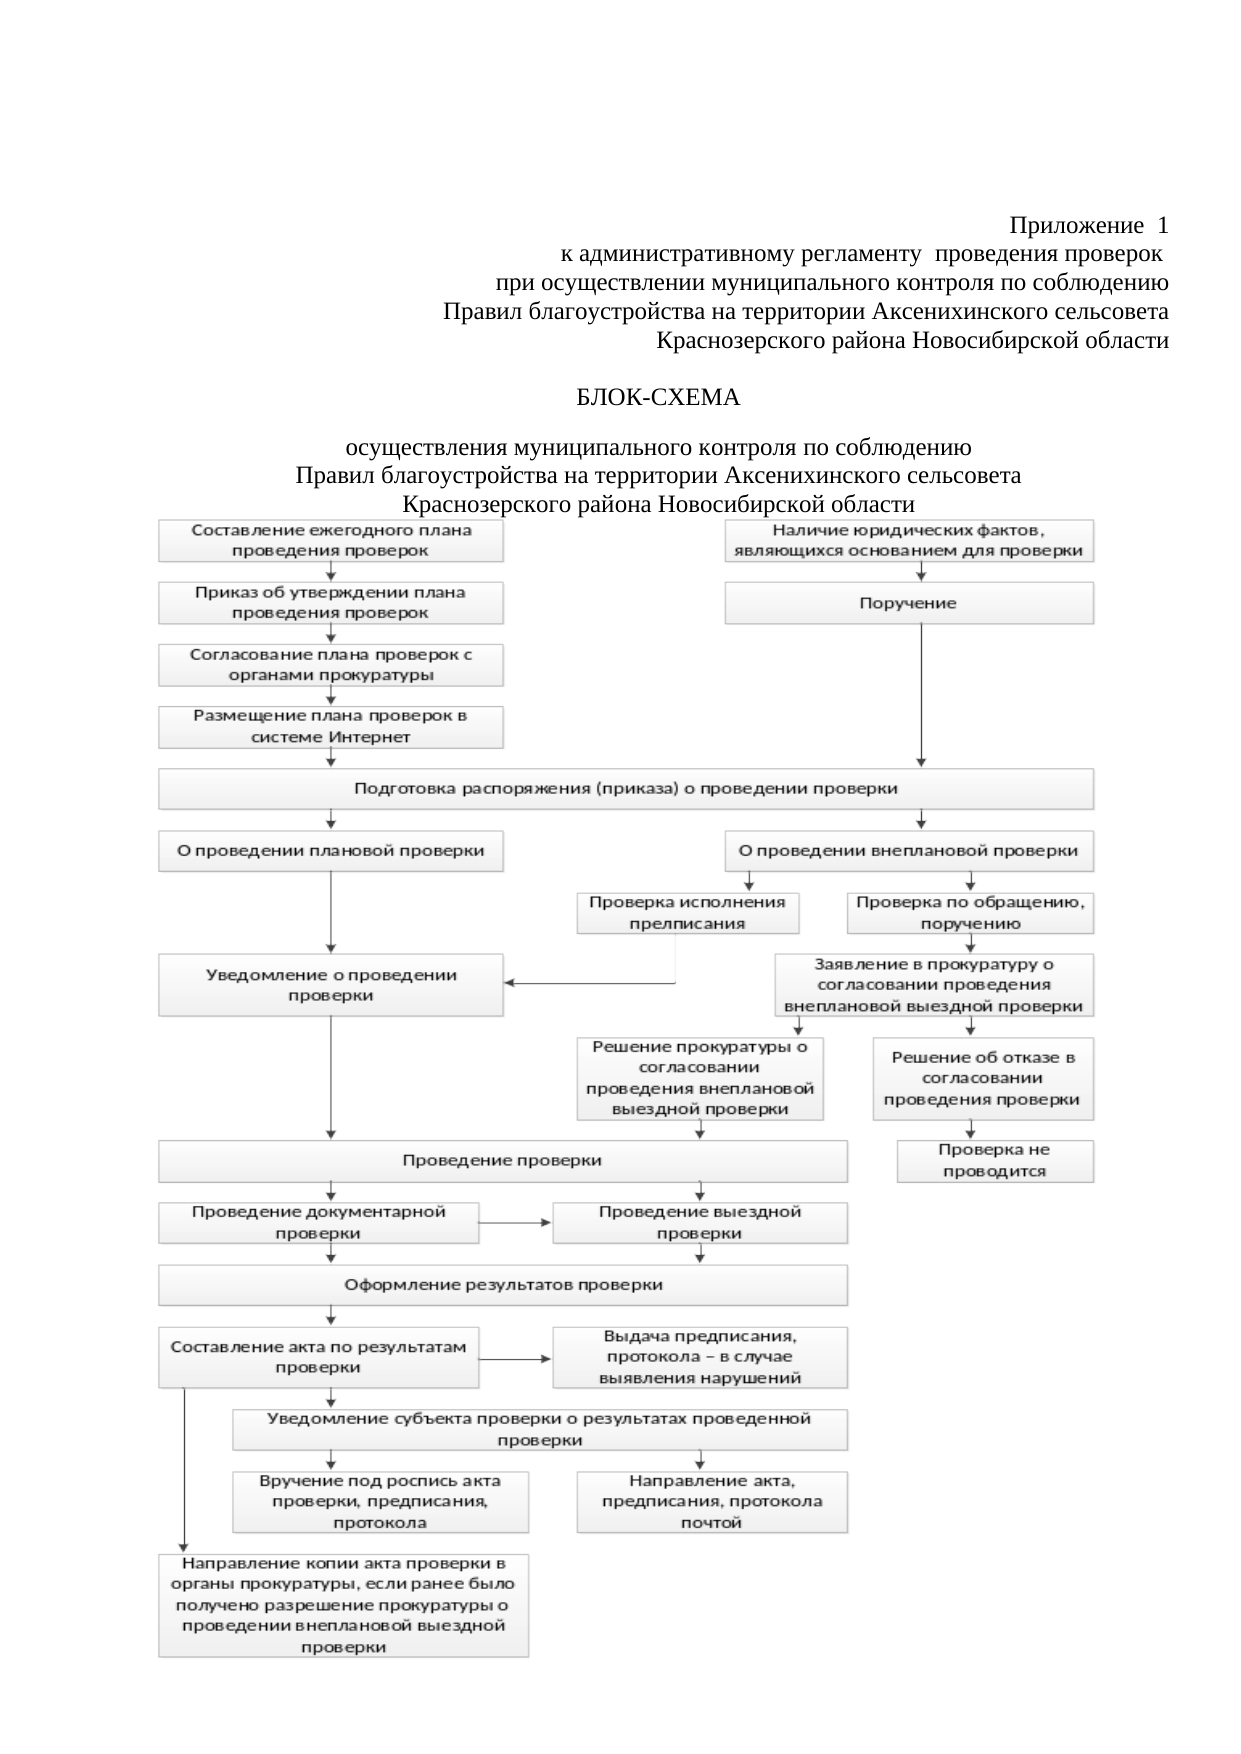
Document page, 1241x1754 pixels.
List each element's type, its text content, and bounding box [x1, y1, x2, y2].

text Краснозерского района Новосибирской области [148, 489, 1169, 518]
text осуществления муниципального контроля по соблюдению [148, 432, 1169, 461]
text Краснозерского района Новосибирской области [148, 325, 1169, 353]
text Приложение 1 [148, 210, 1169, 238]
text при осуществлении муниципального контроля по соблюдению [148, 267, 1169, 296]
text Правил благоустройства на территории Аксенихинского сельсовета [148, 461, 1169, 489]
text к административному регламенту проведения проверок [148, 238, 1169, 267]
text БЛОК-СХЕМА [148, 382, 1169, 411]
text Правил благоустройства на территории Аксенихинского сельсовета [148, 296, 1169, 325]
